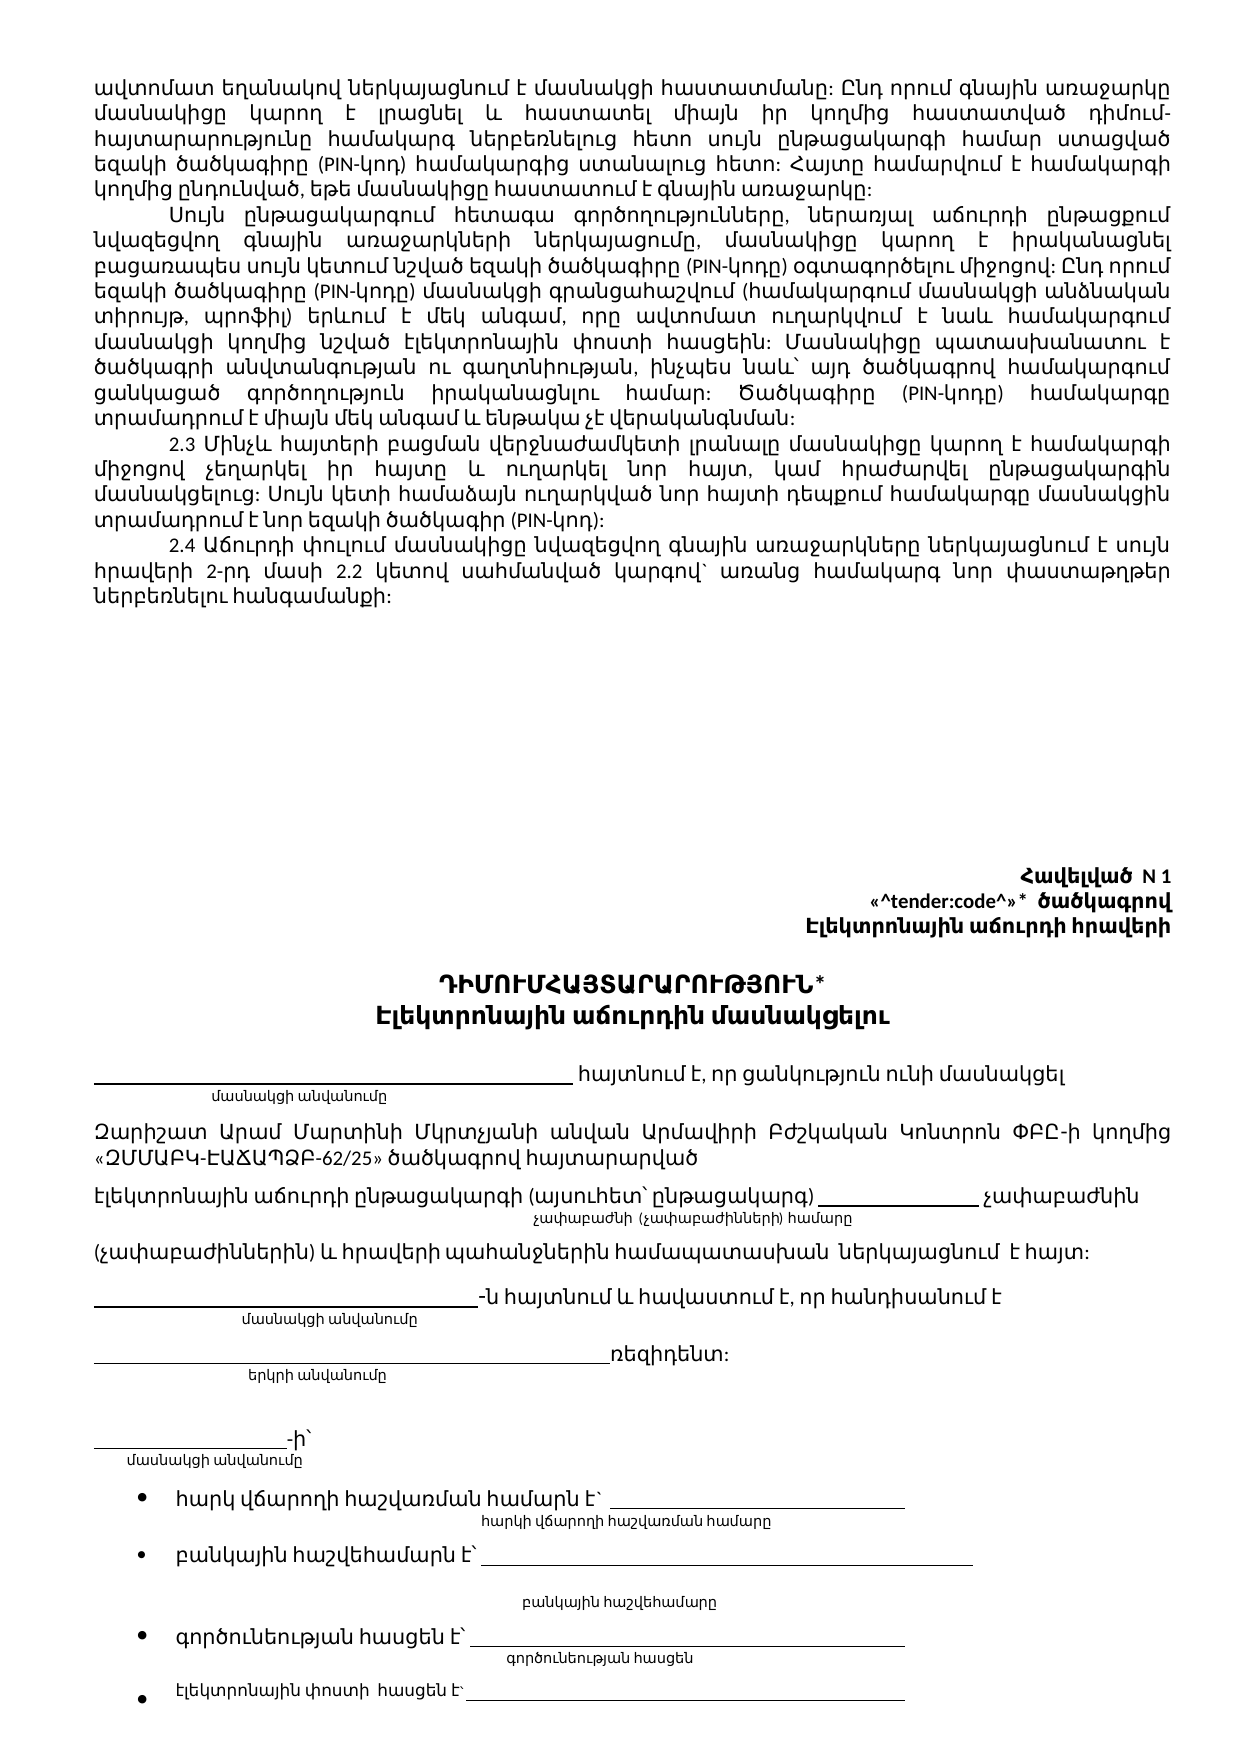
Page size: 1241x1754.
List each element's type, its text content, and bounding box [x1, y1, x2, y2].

text (չափաբաժիններին) և հրավերի պահանջներին համապատասխան ներկայացնում է հայտ: [94, 1239, 1171, 1265]
text Սույն ընթացակարգում հետագա գործողությունները, ներառյալ աճուրդի ընթացքում նվազեցվող գնային առաջարկների ներկայացումը, մասնակիցը կարող է իրականացնել բացառապես սույն կետում նշված եզակի ծածկագիրը (PIN-կոդը) օգտագործելու միջոցով: Ընդ որում եզակի ծածկագիրը (PIN-կոդը) մասնակցի գրանցահաշվում (համակարգում մասնակցի անձնական տիրույթ, պրոֆիլ) երևում է մեկ անգամ, որը ավտոմատ ուղարկվում է նաև համակարգում մասնակցի կողմից նշված էլեկտրոնային փոստի հասցեին: Մասնակիցը պատասխանատու է ծածկագրի անվտանգության ու գաղտնիության, ինչպես նաև՝ այդ ծածկագրով համակարգում ցանկացած գործողություն իրականացնլու համար: Ծածկագիրը (PIN-կոդը) համակարգը տրամադրում է միայն մեկ անգամ և ենթակա չէ վերականգնման: [94, 202, 1171, 431]
text «^tender:code^»* ծածկագրով [94, 888, 1171, 914]
text ԴԻՄՈՒՄՀԱՅՏԱՐԱՐՈՒԹՅՈՒՆ* [94, 970, 1171, 1000]
text -ն հայտնում և հավաստում է, որ հանդիսանում է [94, 1280, 1171, 1311]
text գործունեության հասցեն [94, 1650, 1171, 1680]
list հարկ վճարողի հաշվառման համարն է` [138, 1482, 1171, 1512]
text Հավելված N 1 [94, 863, 1171, 888]
text -ի՝ [94, 1426, 1171, 1451]
list գործունեության հասցեն է՝ [138, 1624, 1171, 1650]
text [94, 75, 1171, 202]
subtitle Էլեկտրոնային աճուրդին մասնակցելու [94, 1000, 1171, 1031]
text մասնակցի անվանումը [94, 1451, 1171, 1482]
text 2.4 Աճուրդի փուլում մասնակիցը նվազեցվող գնային առաջարկները ներկայացնում է սույն հրավերի 2-րդ մասի 2.2 կետով սահմանված կարգով` առանց համակարգ նոր փաստաթղթեր ներբեռնելու հանգամանքի: [94, 532, 1171, 609]
text Զարիշատ Արամ Մարտինի Մկրտչյանի անվան Արմավիրի Բժշկական Կոնտրոն ՓԲԸ-ի կողմից «ԶՄՄԱԲԿ-ԷԱՃԱՊՁԲ-62/25» ծածկագրով հայտարարված [94, 1117, 1171, 1171]
list էլեկտրոնային փոստի հասցեն է՝ [138, 1680, 1171, 1716]
text բանկային հաշվեհամարը [94, 1593, 1171, 1624]
text հարկի վճարողի հաշվառման համարը [94, 1512, 1171, 1543]
text էլեկտրոնային աճուրդի ընթացակարգի (այսուհետ՝ ընթացակարգ) չափաբաժնին [94, 1183, 1171, 1209]
text մասնակցի անվանումը [94, 1311, 1171, 1341]
text Էլեկտրոնային աճուրդի հրավերի [94, 914, 1171, 939]
text երկրի անվանումը [94, 1366, 1171, 1397]
list բանկային հաշվեհամարն է՝ [138, 1543, 1171, 1593]
text չափաբաժնի (չափաբաժինների) համարը [94, 1209, 1171, 1239]
text 2.3 Մինչև հայտերի բացման վերջնաժամկետի լրանալը մասնակիցը կարող է համակարգի միջոցով չեղարկել իր հայտը և ուղարկել նոր հայտ, կամ հրաժարվել ընթացակարգին մասնակցելուց: Սույն կետի համաձայն ուղարկված նոր հայտի դեպքում համակարգը մասնակցին տրամադրում է նոր եզակի ծածկագիր (PIN-կոդ): [94, 431, 1171, 532]
text ռեզիդենտ: [94, 1341, 1171, 1366]
text հայտնում է, որ ցանկություն ունի մասնակցել [94, 1061, 1171, 1087]
text մասնակցի անվանումը [94, 1087, 1171, 1117]
